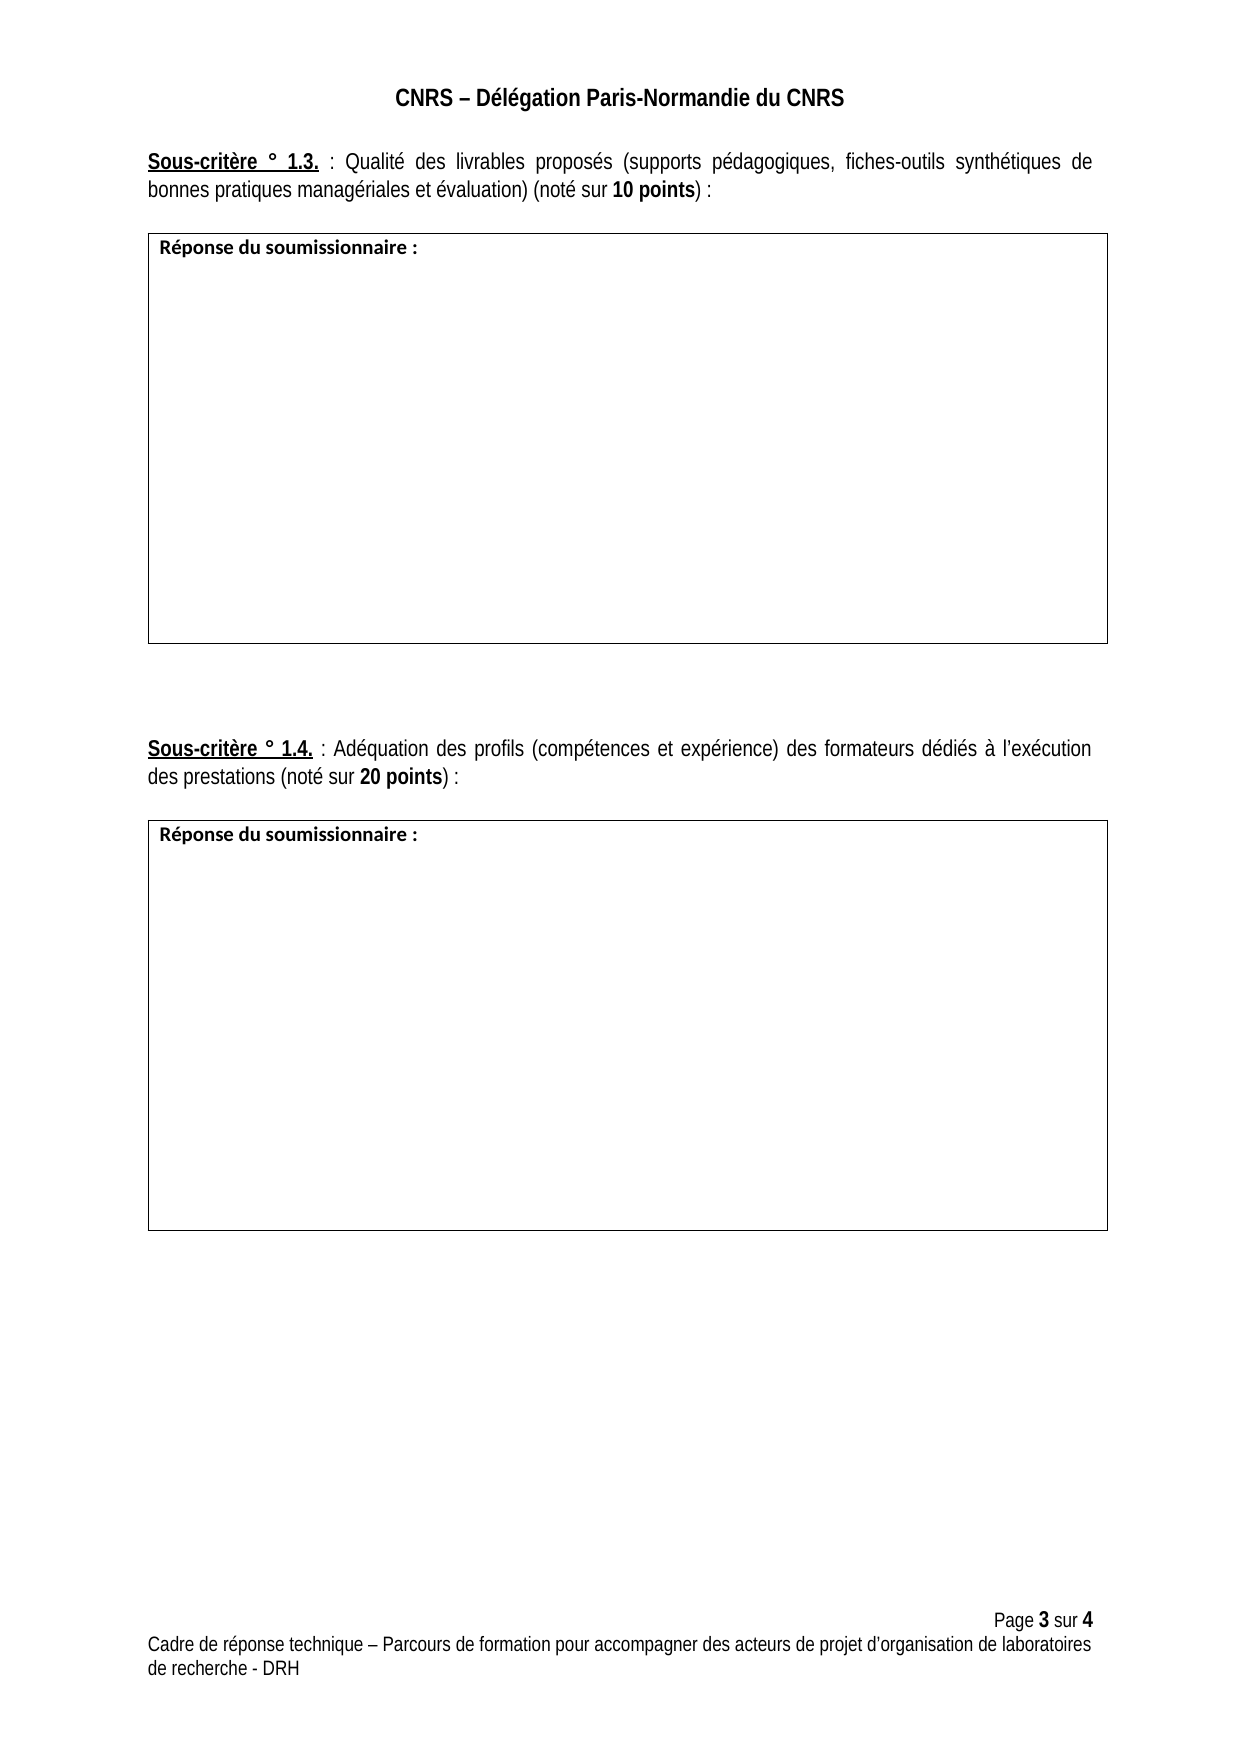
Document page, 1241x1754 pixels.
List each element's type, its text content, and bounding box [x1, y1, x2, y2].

text Sous-critère ° 1.4. : Adéquation des profils (compétences et expérience) des formateurs dédiés à l’exécution des prestations (noté sur 20 points) : [148, 734, 1093, 789]
table_header Réponse du soumissionnaire : [149, 821, 1107, 1230]
text Sous-critère ° 1.3. : Qualité des livrables proposés (supports pédagogiques, fiches-outils synthétiques de bonnes pratiques managériales et évaluation) (noté sur 10 points) : [148, 148, 1093, 202]
table_header Réponse du soumissionnaire : [149, 234, 1107, 643]
